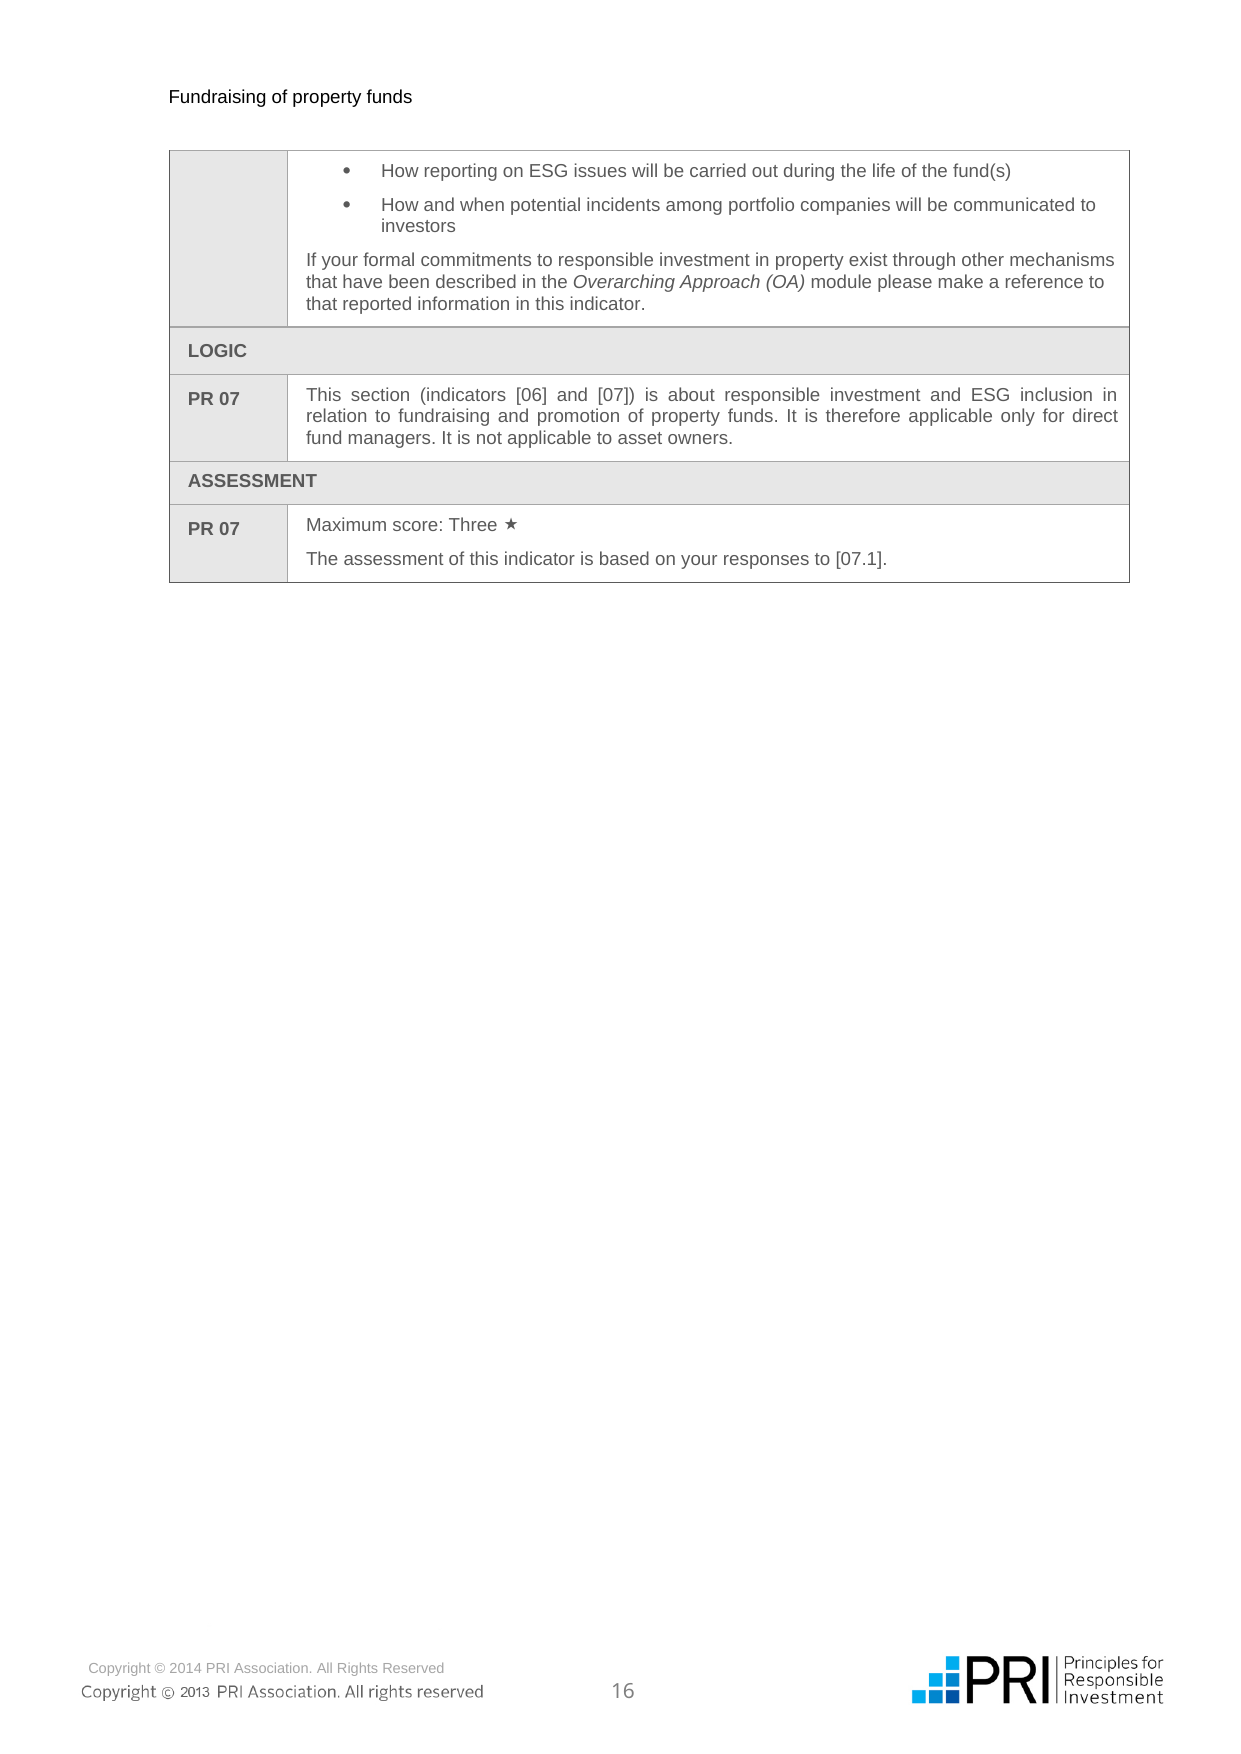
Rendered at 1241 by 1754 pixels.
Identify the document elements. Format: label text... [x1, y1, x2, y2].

table_cell ASSESSMENT [170, 462, 1129, 504]
table_cell PR 07.2 [170, 151, 287, 326]
picture [0, 1560, 1241, 1754]
table_cell PR 07 [170, 505, 287, 582]
table_cell LOGIC [170, 328, 1129, 374]
table_cell Maximum score: Three The assessment of this indicator is based on your responses to [07.1]. [288, 505, 1129, 582]
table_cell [288, 151, 1129, 326]
table_cell PR 07 [170, 375, 287, 461]
table_cell This section (indicators [06] and [07]) is about responsible investment and ESG inclusion in relation to fundraising and promotion of property funds. It is therefore applicable only for direct fund managers. It is not applicable to asset owners. [288, 375, 1129, 461]
